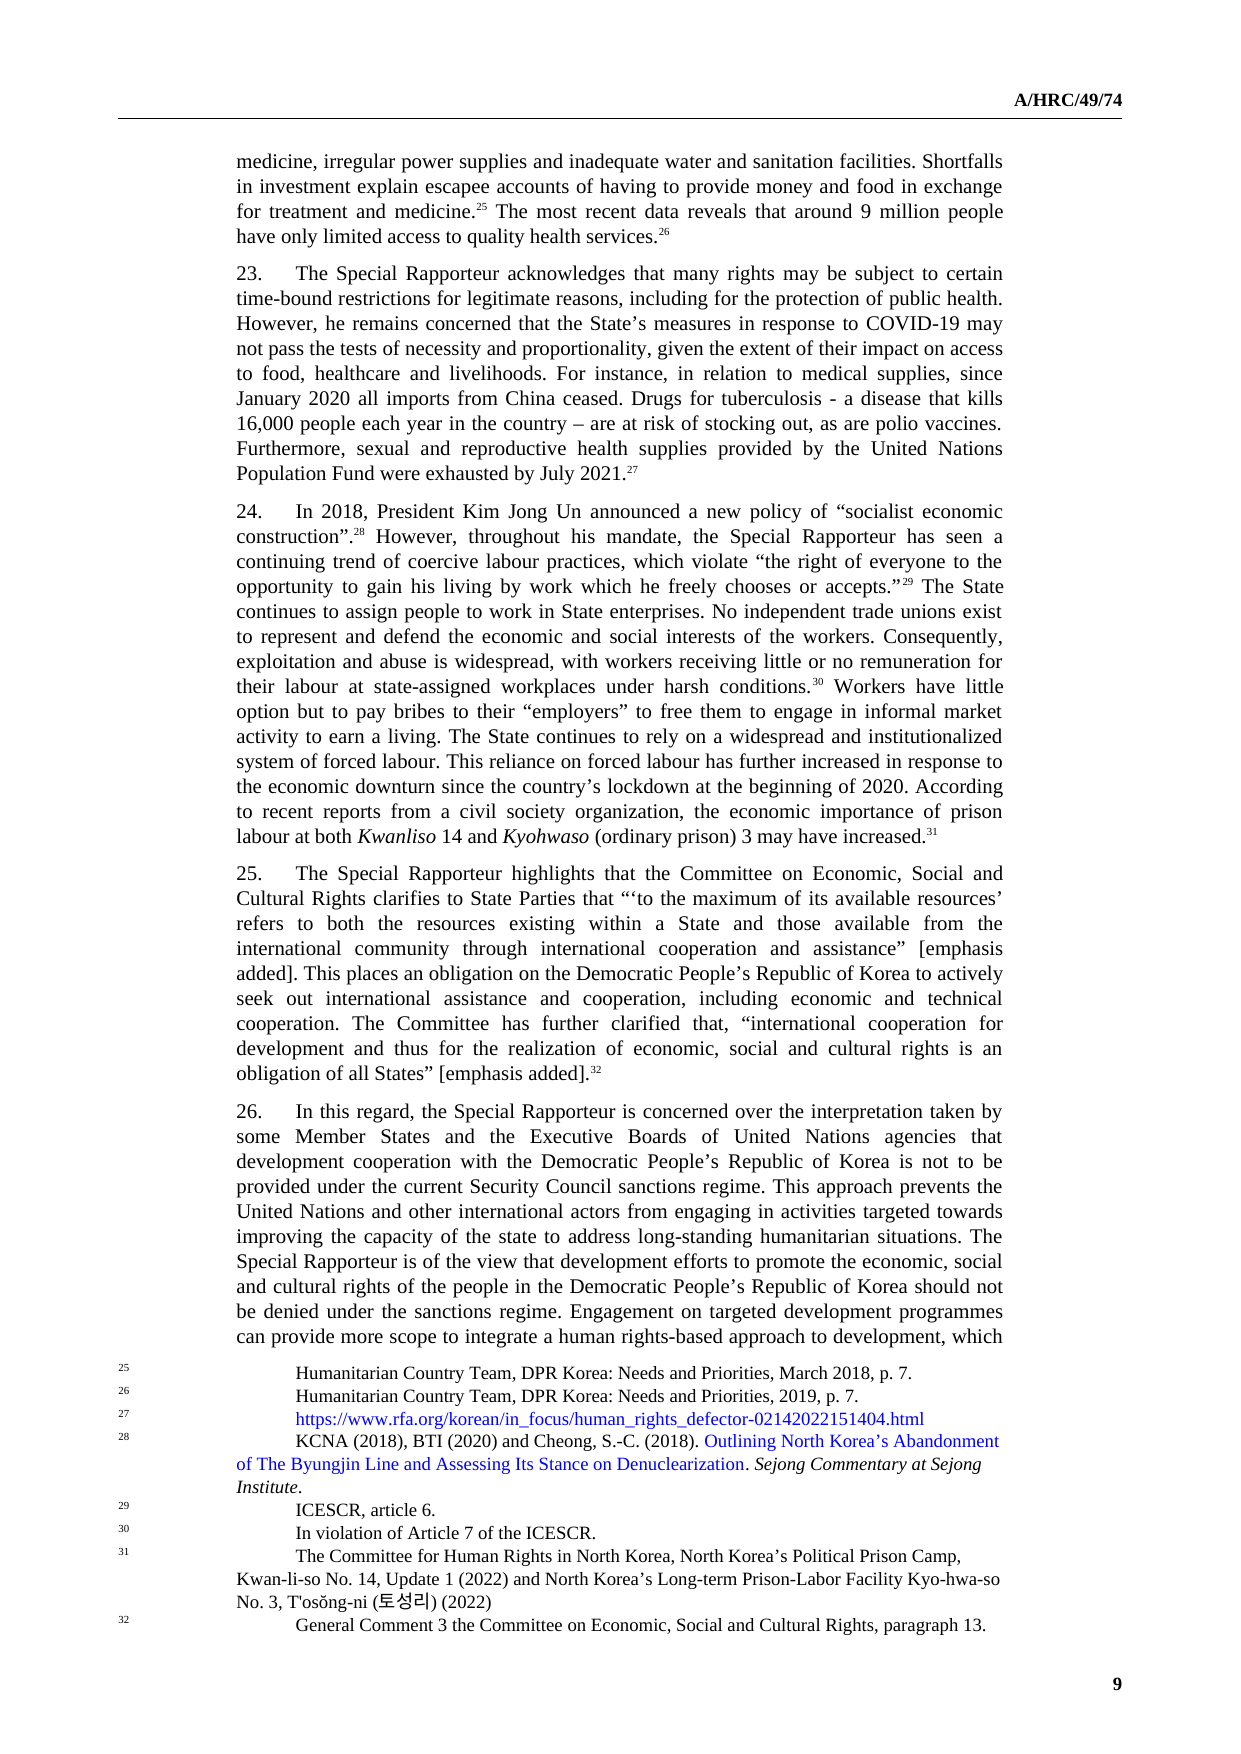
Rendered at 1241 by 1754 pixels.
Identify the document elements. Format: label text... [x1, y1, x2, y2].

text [236, 148, 1004, 248]
text 25. The Special Rapporteur highlights that the Committee on Economic, Social and Cultural Rights clarifies to State Parties that “‘to the maximum of its available resources’ refers to both the resources existing within a State and those available from the international community through international cooperation and assistance” [emphasis added]. This places an obligation on the Democratic People’s Republic of Korea to actively seek out international assistance and cooperation, including economic and technical cooperation. The Committee has further clarified that, “international cooperation for development and thus for the realization of economic, social and cultural rights is an obligation of all States” [emphasis added]. [236, 860, 1004, 1085]
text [236, 1098, 1004, 1348]
text 23. The Special Rapporteur acknowledges that many rights may be subject to certain time-bound restrictions for legitimate reasons, including for the protection of public health. However, he remains concerned that the State’s measures in response to COVID-19 may not pass the tests of necessity and proportionality, given the extent of their impact on access to food, healthcare and livelihoods. For instance, in relation to medical supplies, since January 2020 all imports from China ceased. Drugs for tuberculosis - a disease that kills 16,000 people each year in the country – are at risk of stocking out, as are polio vaccines. Furthermore, sexual and reproductive health supplies provided by the United Nations Population Fund were exhausted by July 2021. [236, 260, 1004, 485]
text 24. In 2018, President Kim Jong Un announced a new policy of “socialist economic construction”. However, throughout his mandate, the Special Rapporteur has seen a continuing trend of coercive labour practices, which violate “the right of everyone to the opportunity to gain his living by work which he freely chooses or accepts.” The State continues to assign people to work in State enterprises. No independent trade unions exist to represent and defend the economic and social interests of the workers. Consequently, exploitation and abuse is widespread, with workers receiving little or no remuneration for their labour at state-assigned workplaces under harsh conditions. Workers have little option but to pay bribes to their “employers” to free them to engage in informal market activity to earn a living. The State continues to rely on a widespread and institutionalized system of forced labour. This reliance on forced labour has further increased in response to the economic downturn since the country’s lockdown at the beginning of 2020. According to recent reports from a civil society organization, the economic importance of prison labour at both Kwanliso 14 and Kyohwaso (ordinary prison) 3 may have increased. [236, 498, 1004, 848]
